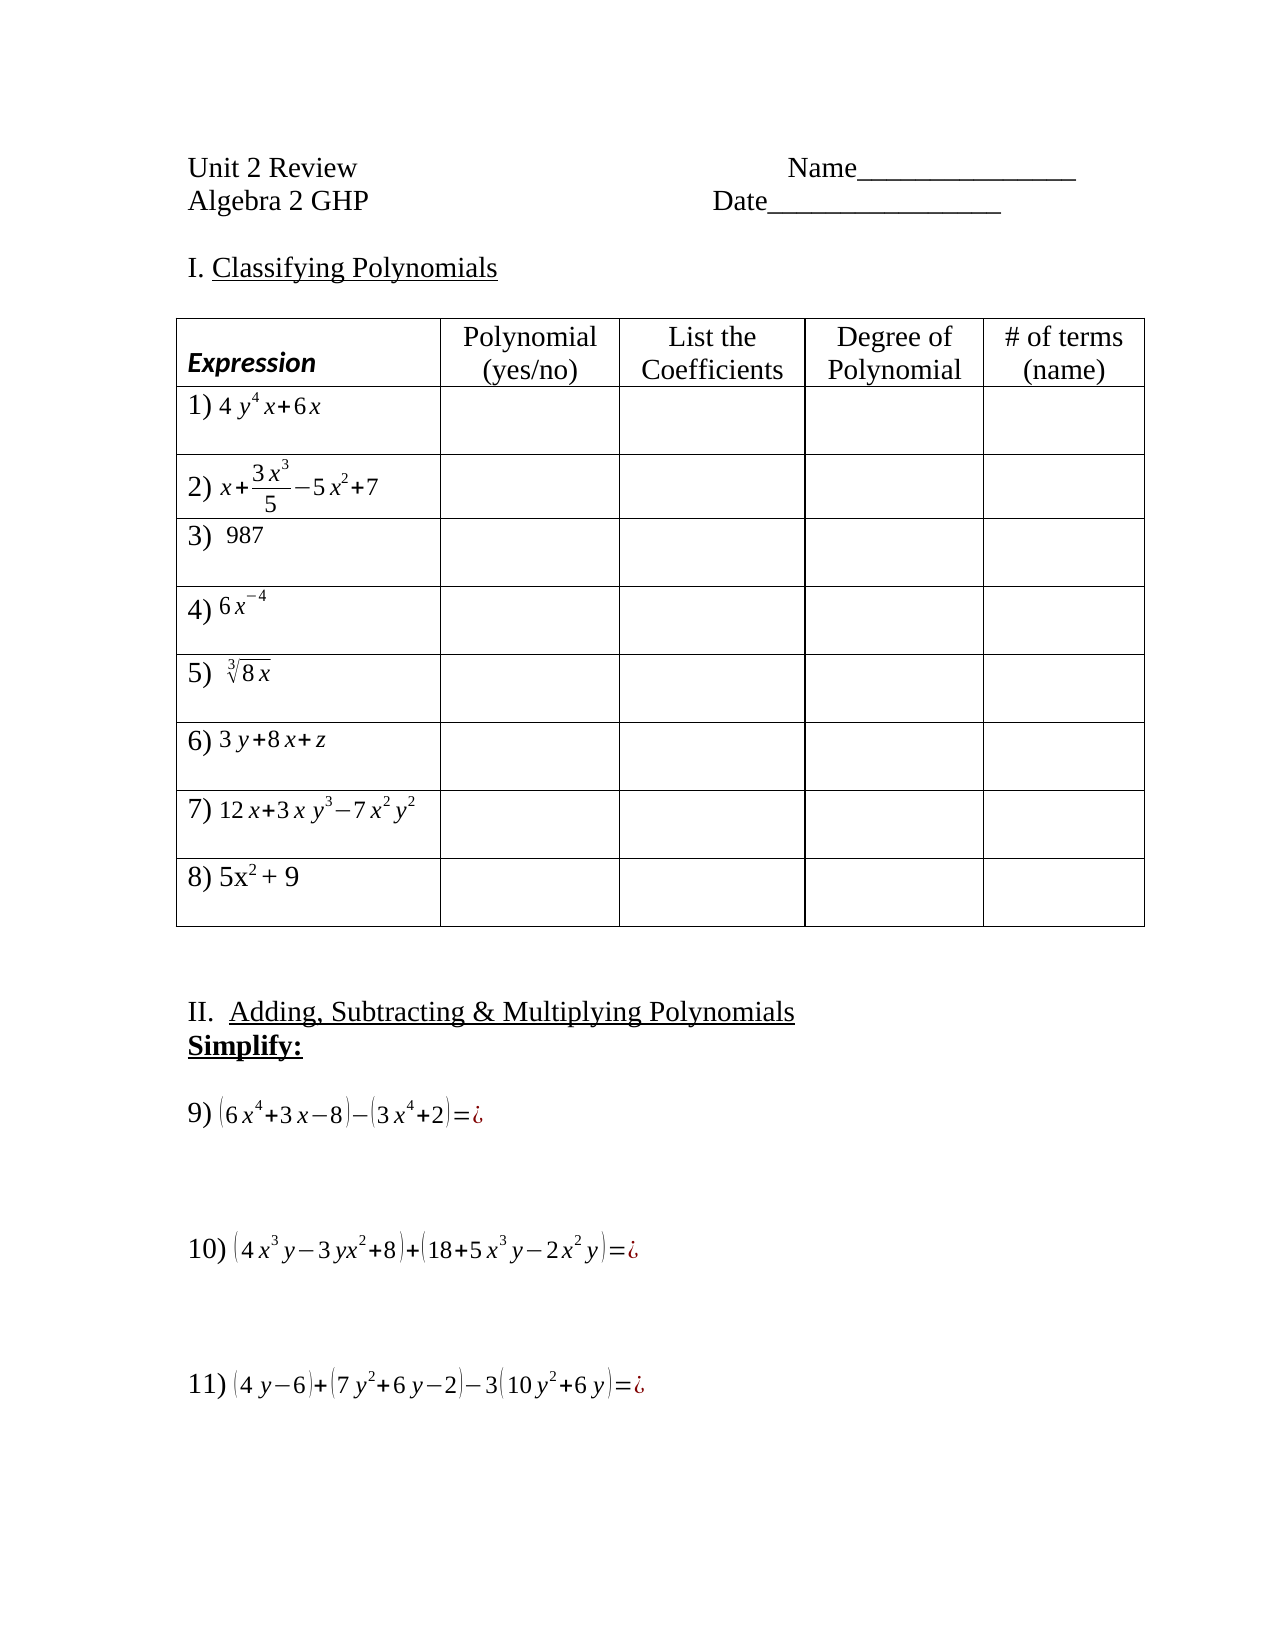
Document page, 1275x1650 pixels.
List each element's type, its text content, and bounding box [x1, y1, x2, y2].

table_cell [984, 723, 1144, 790]
table_cell 4) [177, 587, 440, 654]
table_cell [620, 387, 804, 454]
table_cell [806, 387, 983, 454]
table_header List the Coefficients [620, 319, 804, 386]
table_cell [620, 859, 804, 926]
table_header Expression [177, 319, 440, 386]
table_header Polynomial (yes/no) [441, 319, 619, 386]
table_cell [441, 387, 619, 454]
table_cell [441, 859, 619, 926]
table_cell [620, 655, 804, 722]
table_cell [806, 519, 983, 586]
text II. Adding, Subtracting & Multiplying Polynomials [187, 994, 1087, 1028]
text 11) [187, 1365, 1087, 1400]
text 10) [187, 1230, 1087, 1265]
text 9) [187, 1095, 1087, 1129]
text Simplify: [187, 1028, 1087, 1061]
text I. Classifying Polynomials [187, 251, 1087, 284]
table_cell [620, 791, 804, 858]
table_cell [806, 859, 983, 926]
table_cell [620, 519, 804, 586]
table_cell 5) [177, 655, 440, 722]
table_cell 8) 5x2 + 9 [177, 859, 440, 926]
table_cell [984, 587, 1144, 654]
table_cell [984, 791, 1144, 858]
subtitle Unit 2 Review Name_______________ [187, 150, 1087, 183]
table_cell [984, 655, 1144, 722]
table_cell [806, 791, 983, 858]
table_cell [984, 519, 1144, 586]
table_cell [806, 655, 983, 722]
table_cell 3) [177, 519, 440, 586]
table_cell [441, 587, 619, 654]
text Algebra 2 GHP Date________________ [187, 183, 1087, 217]
table_cell [806, 587, 983, 654]
table_cell 6) [177, 723, 440, 790]
table_cell [806, 723, 983, 790]
table_header Degree of Polynomial [806, 319, 983, 386]
table_cell [620, 587, 804, 654]
table_cell [984, 387, 1144, 454]
table_cell [441, 655, 619, 722]
table_cell [441, 791, 619, 858]
table_cell 1) [177, 387, 440, 454]
table_cell 2) [177, 455, 440, 517]
table_cell [441, 723, 619, 790]
table_cell [620, 723, 804, 790]
table_cell [806, 455, 983, 517]
table_cell [441, 455, 619, 517]
table_cell [984, 455, 1144, 517]
table_header # of terms (name) [984, 319, 1144, 386]
table_cell [984, 859, 1144, 926]
table_cell [620, 455, 804, 517]
table_cell [441, 519, 619, 586]
table_cell 7) [177, 791, 440, 858]
